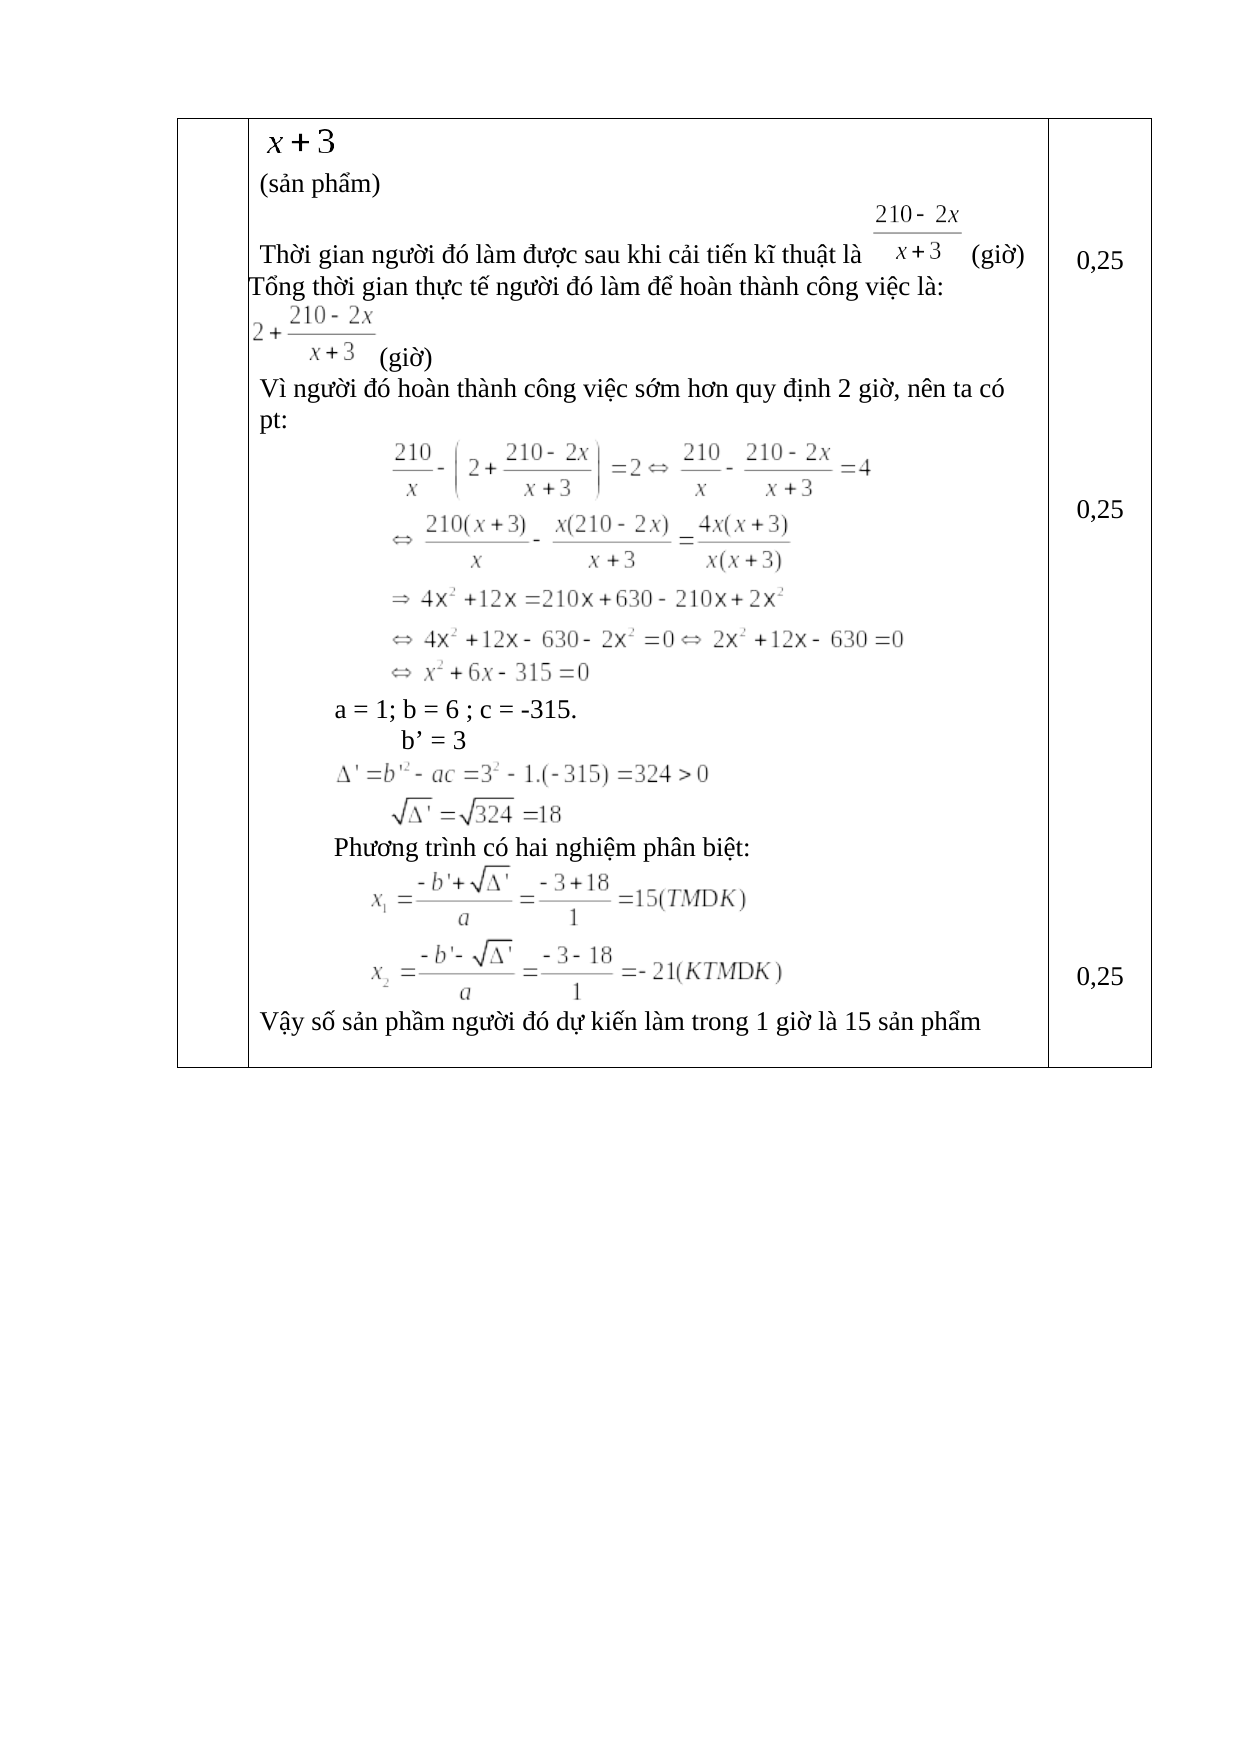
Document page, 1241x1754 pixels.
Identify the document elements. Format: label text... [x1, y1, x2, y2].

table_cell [249, 119, 1048, 1067]
table_cell 0,25 0,25 0,25 0,25 [1049, 119, 1151, 1067]
